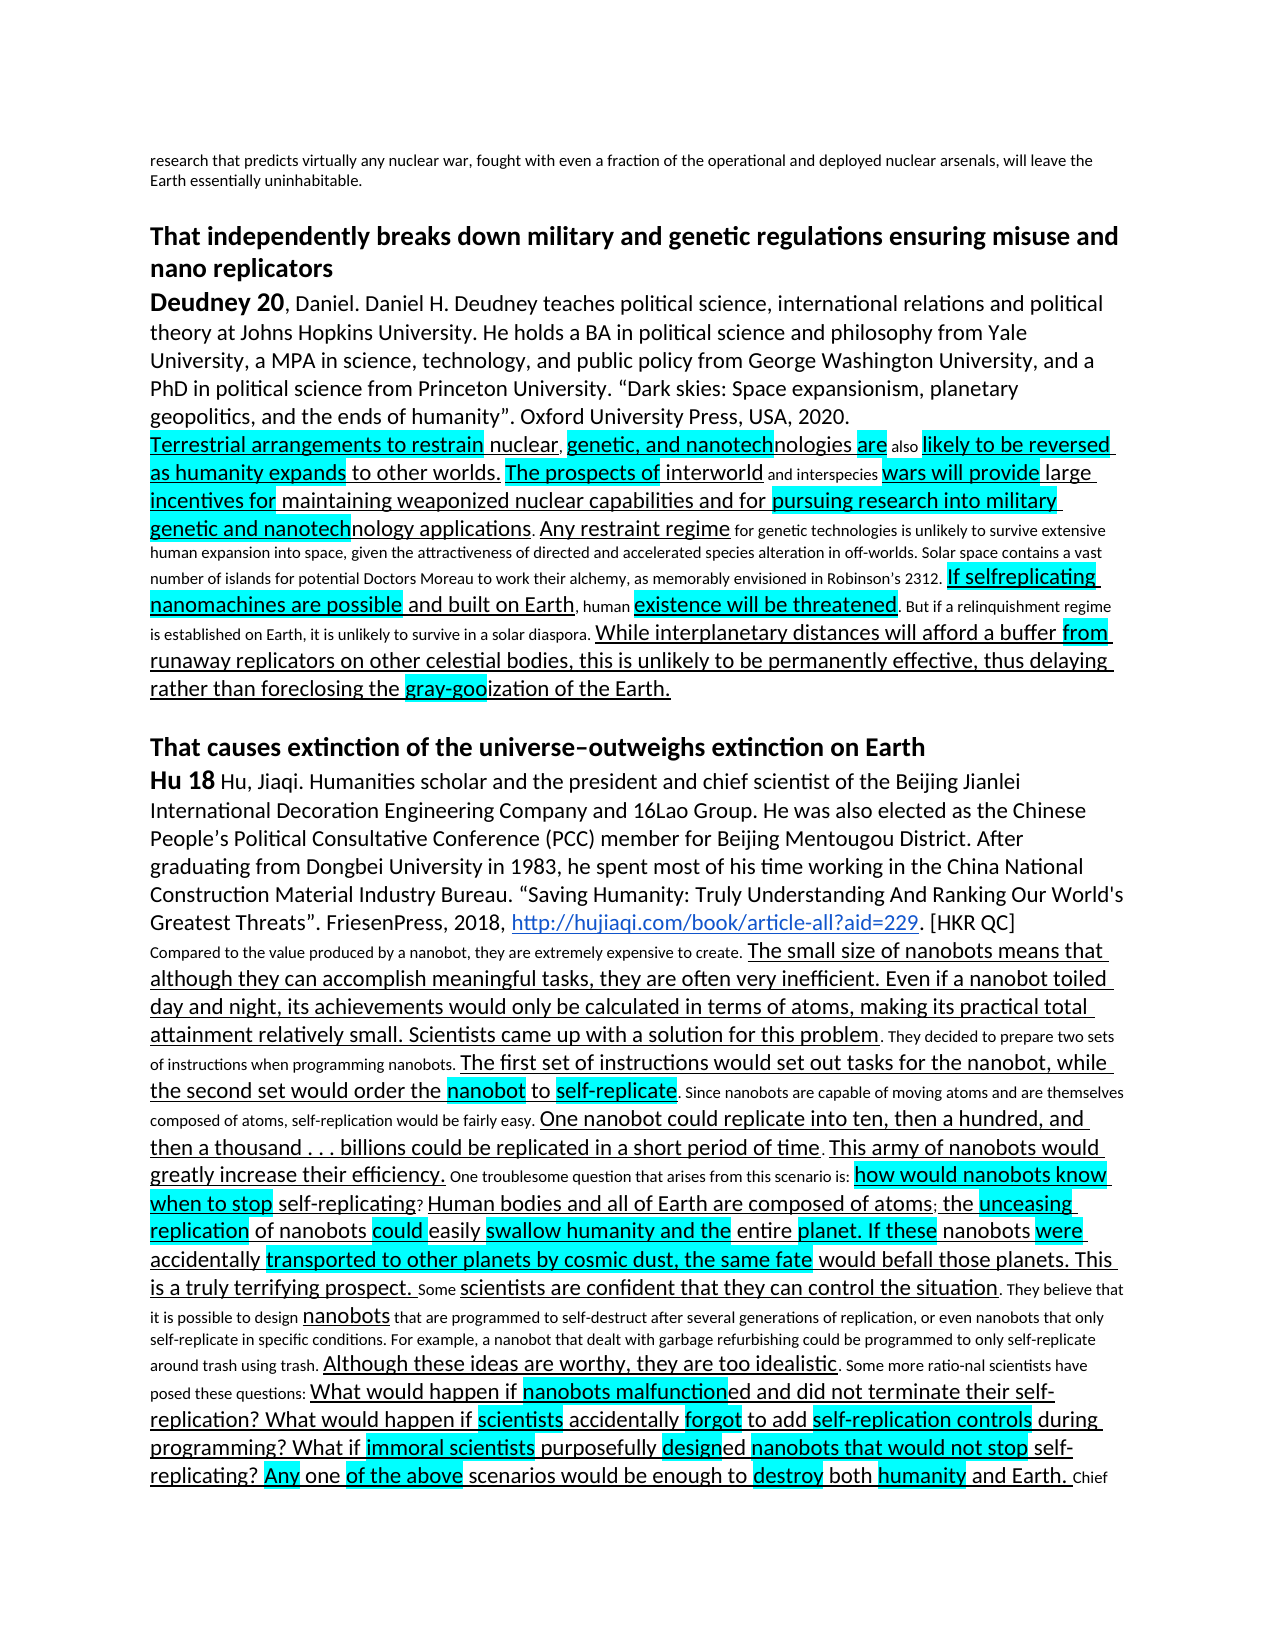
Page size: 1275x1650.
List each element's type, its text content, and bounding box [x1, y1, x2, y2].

text That causes extinction of the universe–outweighs extinction on Earth [150, 730, 1125, 763]
text Hu 18 Hu, Jiaqi. Humanities scholar and the president and chief scientist of the Beijing Jianlei International Decoration Engineering Company and 16Lao Group. He was also elected as the Chinese People’s Political Consultative Conference (PCC) member for Beijing Mentougou District. After graduating from Dongbei University in 1983, he spent most of his time working in the China National Construction Material Industry Bureau. “Saving Humanity: Truly Understanding And Ranking Our World's Greatest Threats”. FriesenPress, 2018, http://hujiaqi.com/book/article-all?aid=229. [HKR QC] [150, 763, 1125, 936]
text Deudney 20, Daniel. Daniel H. Deudney teaches political science, international relations and political theory at Johns Hopkins University. He holds a BA in political science and philosophy from Yale University, a MPA in science, technology, and public policy from George Washington University, and a PhD in political science from Princeton University. “Dark skies: Space expansionism, planetary geopolitics, and the ends of humanity”. Oxford University Press, USA, 2020. [150, 285, 1125, 430]
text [150, 936, 1125, 1489]
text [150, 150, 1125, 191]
text That independently breaks down military and genetic regulations ensuring misuse and nano replicators [150, 219, 1125, 285]
text Terrestrial arrangements to restrain nuclear, genetic, and nanotechnologies are also likely to be reversed as humanity expands to other worlds. The prospects of interworld and interspecies wars will provide large incentives for maintaining weaponized nuclear capabilities and for pursuing research into military genetic and nanotechnology applications. Any restraint regime for genetic technologies is unlikely to survive extensive human expansion into space, given the attractiveness of directed and accelerated species alteration in off-worlds. Solar space contains a vast number of islands for potential Doctors Moreau to work their alchemy, as memorably envisioned in Robinson’s 2312. If selfreplicating nanomachines are possible and built on Earth, human existence will be threatened. But if a relinquishment regime is established on Earth, it is unlikely to survive in a solar diaspora. While interplanetary distances will afford a buffer from runaway replicators on other celestial bodies, this is unlikely to be permanently effective, thus delaying rather than foreclosing the gray-gooization of the Earth. [150, 430, 1125, 702]
